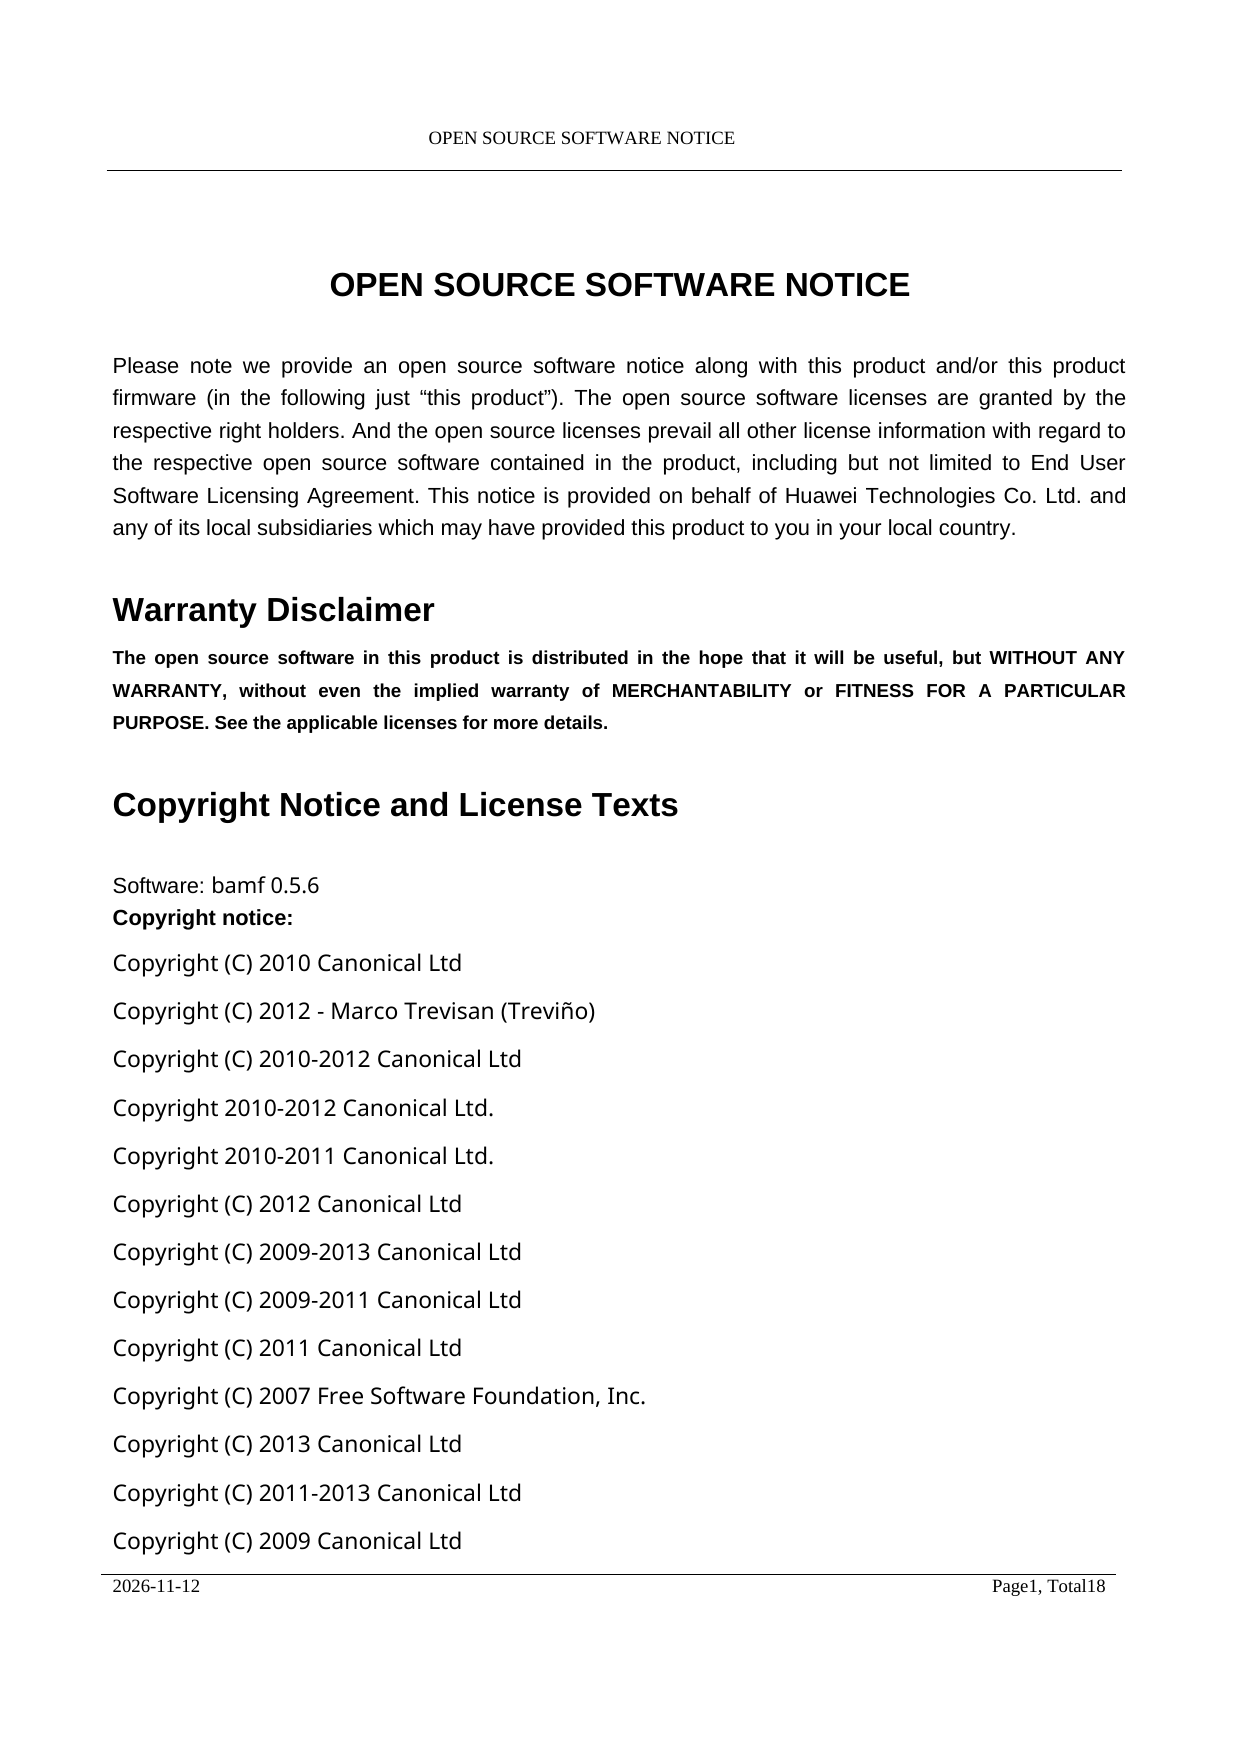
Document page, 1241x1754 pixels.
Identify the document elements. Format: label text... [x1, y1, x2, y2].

text Copyright (C) 2010-2012 Canonical Ltd [112, 1043, 1128, 1075]
text Copyright notice: [112, 901, 1128, 934]
text OPEN SOURCE SOFTWARE NOTICE [112, 251, 1128, 316]
text Copyright Notice and License Texts [112, 771, 1128, 836]
text The open source software in this product is distributed in the hope that it will be useful, but WITHOUT ANY WARRANTY, without even the implied warranty of MERCHANTABILITY or FITNESS FOR A PARTICULAR PURPOSE. See the applicable licenses for more details. [112, 641, 1128, 739]
text Copyright (C) 2009 Canonical Ltd [112, 1524, 1128, 1557]
text Software: bamf 0.5.6 [112, 869, 1128, 901]
text Copyright (C) 2011 Canonical Ltd [112, 1332, 1128, 1364]
text Copyright (C) 2009-2011 Canonical Ltd [112, 1283, 1128, 1316]
text Warranty Disclaimer [112, 576, 1128, 641]
text Copyright (C) 2009-2013 Canonical Ltd [112, 1235, 1128, 1268]
text Copyright (C) 2012 - Marco Trevisan (Treviño) [112, 995, 1128, 1027]
text Copyright 2010-2012 Canonical Ltd. [112, 1091, 1128, 1123]
text Copyright (C) 2011-2013 Canonical Ltd [112, 1476, 1128, 1508]
text Copyright (C) 2010 Canonical Ltd [112, 947, 1128, 979]
text Copyright (C) 2013 Canonical Ltd [112, 1428, 1128, 1460]
text Copyright (C) 2012 Canonical Ltd [112, 1187, 1128, 1220]
text Copyright 2010-2011 Canonical Ltd. [112, 1139, 1128, 1172]
text Please note we provide an open source software notice along with this product and/or this product firmware (in the following just “this product”). The open source software licenses are granted by the respective right holders. And the open source licenses prevail all other license information with regard to the respective open source software contained in the product, including but not limited to End User Software Licensing Agreement. This notice is provided on behalf of Huawei Technologies Co. Ltd. and any of its local subsidiaries which may have provided this product to you in your local country. [112, 349, 1128, 544]
text Copyright (C) 2007 Free Software Foundation, Inc. [112, 1380, 1128, 1412]
